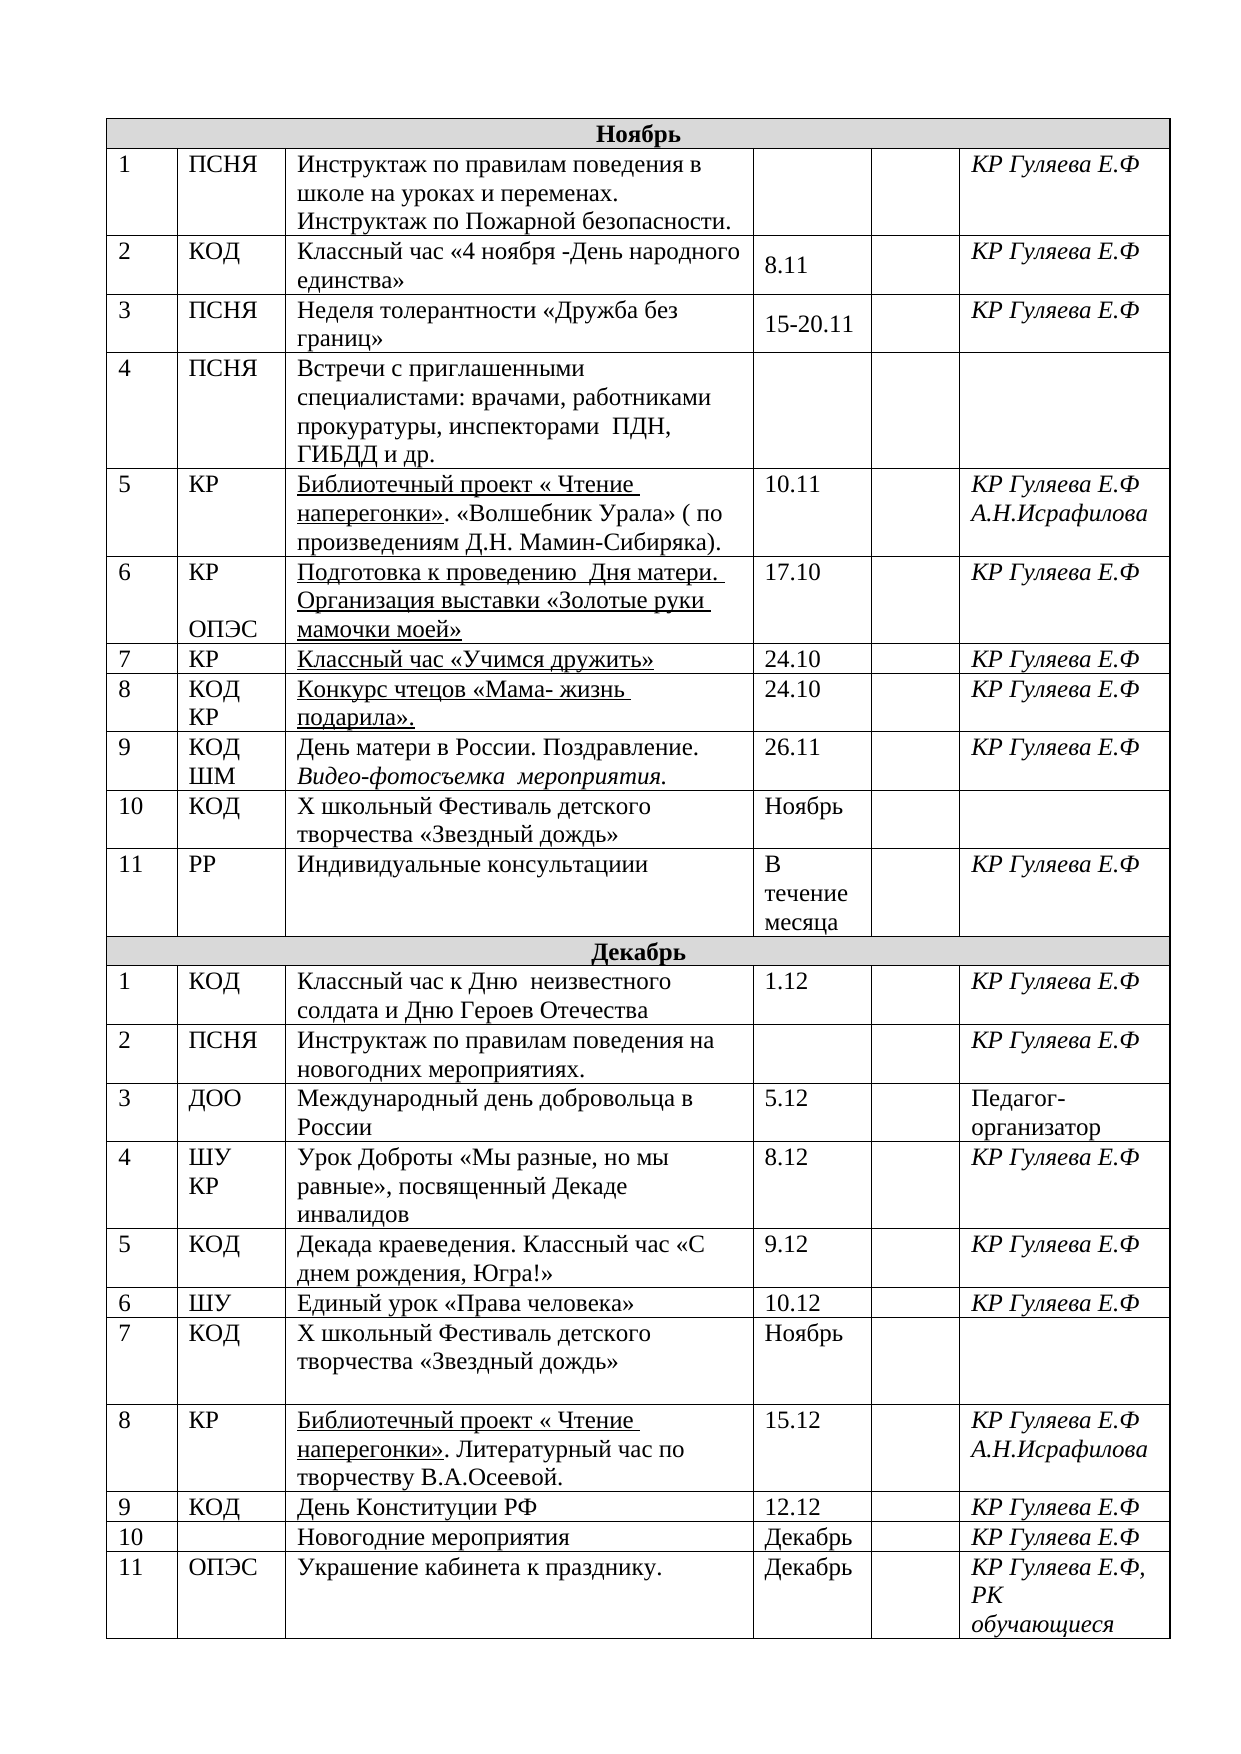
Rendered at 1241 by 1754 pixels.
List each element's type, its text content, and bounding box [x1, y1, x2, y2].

table_cell [872, 644, 959, 673]
table_cell [872, 236, 959, 294]
table_cell [872, 732, 959, 790]
table_cell 8 [107, 674, 177, 731]
table_cell ОПЭС [178, 1552, 285, 1638]
table_cell [872, 791, 959, 848]
table_cell Новогодние мероприятия [286, 1522, 753, 1551]
table_cell 10 [107, 791, 177, 848]
table_cell Декабрь [754, 1552, 871, 1638]
table_cell 7 [107, 1318, 177, 1404]
table_cell 15-20.11 [754, 295, 871, 352]
table_cell РР [178, 849, 285, 936]
table_cell КОД [178, 966, 285, 1024]
table_cell Декабрь [754, 1522, 871, 1551]
table_cell КОД ШМ [178, 732, 285, 790]
table_cell КР Гуляева Е.Ф [960, 1025, 1169, 1082]
table_cell ПСНЯ [178, 1025, 285, 1082]
table_cell КР Гуляева Е.Ф [960, 295, 1169, 352]
table_cell [872, 1552, 959, 1638]
table_cell 24.10 [754, 674, 871, 731]
table_cell 3 [107, 295, 177, 352]
table_cell КР Гуляева Е.Ф А.Н.Исрафилова [960, 1405, 1169, 1491]
table_cell [872, 674, 959, 731]
table_cell [872, 966, 959, 1024]
table_cell 2 [107, 236, 177, 294]
table_cell [872, 1318, 959, 1404]
table_cell Инструктаж по правилам поведения в школе на уроках и переменах. Инструктаж по Пожарной безопасности. [286, 149, 753, 235]
table_cell Индивидуальные консультациии [286, 849, 753, 936]
table_cell X школьный Фестиваль детского творчества «Звездный дождь» [286, 1318, 753, 1404]
table_cell Классный час «Учимся дружить» [286, 644, 753, 673]
table_cell [872, 1522, 959, 1551]
table_cell 8.11 [754, 236, 871, 294]
table_cell 7 [107, 644, 177, 673]
table_cell [872, 1288, 959, 1317]
table_cell 4 [107, 1142, 177, 1228]
table_cell 12.12 [754, 1492, 871, 1521]
table_cell [872, 1084, 959, 1141]
table_cell КР Гуляева Е.Ф [960, 849, 1169, 936]
table_cell ШУ КР [178, 1142, 285, 1228]
table_cell [960, 1318, 1169, 1404]
table_cell Урок Доброты «Мы разные, но мы равные», посвященный Декаде инвалидов [286, 1142, 753, 1228]
table_cell ПСНЯ [178, 295, 285, 352]
table_cell [872, 1142, 959, 1228]
table_cell КР Гуляева Е.Ф [960, 557, 1169, 643]
table_cell [872, 1405, 959, 1491]
table_cell Украшение кабинета к празднику. [286, 1552, 753, 1638]
table_cell Декабрь [107, 937, 1169, 965]
table_cell [872, 849, 959, 936]
table_cell Педагог-организатор [960, 1084, 1169, 1141]
table_cell 4 [107, 353, 177, 468]
table_cell 9.12 [754, 1229, 871, 1287]
table_cell КОД [178, 1318, 285, 1404]
table_cell 5.12 [754, 1084, 871, 1141]
table_cell ШУ [178, 1288, 285, 1317]
table_cell День Конституции РФ [286, 1492, 753, 1521]
table_cell [872, 1229, 959, 1287]
table_cell КР Гуляева Е.Ф [960, 1229, 1169, 1287]
table_cell [872, 469, 959, 556]
table_cell 5 [107, 1229, 177, 1287]
table_cell Встречи с приглашенными специалистами: врачами, работниками прокуратуры, инспекторами ПДН, ГИБДД и др. [286, 353, 753, 468]
table_cell [754, 1025, 871, 1082]
table_cell Неделя толерантности «Дружба без границ» [286, 295, 753, 352]
table_cell 15.12 [754, 1405, 871, 1491]
table_cell [872, 149, 959, 235]
table_cell КР Гуляева Е.Ф А.Н.Исрафилова [960, 469, 1169, 556]
table_cell КОД [178, 236, 285, 294]
table_cell Инструктаж по правилам поведения на новогодних мероприятиях. [286, 1025, 753, 1082]
table_cell КР Гуляева Е.Ф [960, 1288, 1169, 1317]
table_cell Ноябрь [754, 1318, 871, 1404]
table_cell [754, 353, 871, 468]
table_cell 2 [107, 1025, 177, 1082]
table_cell ПСНЯ [178, 353, 285, 468]
table_cell Подготовка к проведению Дня матери. Организация выставки «Золотые руки мамочки моей» [286, 557, 753, 643]
table_cell Ноябрь [754, 791, 871, 848]
table_cell 26.11 [754, 732, 871, 790]
table_cell [872, 1492, 959, 1521]
table_cell ПСНЯ [178, 149, 285, 235]
table_cell Единый урок «Права человека» [286, 1288, 753, 1317]
table_cell КОД [178, 791, 285, 848]
table_cell КР Гуляева Е.Ф [960, 966, 1169, 1024]
table_cell КОД КР [178, 674, 285, 731]
table_cell [872, 557, 959, 643]
table_cell 11 [107, 849, 177, 936]
table_cell 1 [107, 966, 177, 1024]
table_cell 1.12 [754, 966, 871, 1024]
table_cell Библиотечный проект « Чтение наперегонки». Литературный час по творчеству В.А.Осеевой. [286, 1405, 753, 1491]
table_cell [178, 1522, 285, 1551]
table_cell 9 [107, 732, 177, 790]
table_cell 10.12 [754, 1288, 871, 1317]
table_cell [872, 1025, 959, 1082]
table_cell КР Гуляева Е.Ф [960, 732, 1169, 790]
table_cell Декада краеведения. Классный час «С днем рождения, Югра!» [286, 1229, 753, 1287]
table_cell Конкурс чтецов «Мама- жизнь подарила». [286, 674, 753, 731]
table_cell 3 [107, 1084, 177, 1141]
table_cell КР [178, 644, 285, 673]
table_cell Классный час к Дню неизвестного солдата и Дню Героев Отечества [286, 966, 753, 1024]
table_cell ДОО [178, 1084, 285, 1141]
table_cell КР [178, 1405, 285, 1491]
table_cell 6 [107, 557, 177, 643]
table_cell КОД [178, 1492, 285, 1521]
table_cell Ноябрь [107, 119, 1169, 148]
table_cell КР Гуляева Е.Ф [960, 1142, 1169, 1228]
table_cell КР Гуляева Е.Ф [960, 674, 1169, 731]
table_cell [872, 353, 959, 468]
table_cell КР ОПЭС [178, 557, 285, 643]
table_cell КР Гуляева Е.Ф [960, 149, 1169, 235]
table_cell КР Гуляева Е.Ф [960, 644, 1169, 673]
table_cell 10 [107, 1522, 177, 1551]
table_cell КР Гуляева Е.Ф [960, 1522, 1169, 1551]
table_cell 6 [107, 1288, 177, 1317]
table_cell КОД [178, 1229, 285, 1287]
table_cell 11 [107, 1552, 177, 1638]
table_cell Классный час «4 ноября -День народного единства» [286, 236, 753, 294]
table_cell [872, 295, 959, 352]
table_cell 17.10 [754, 557, 871, 643]
table_cell 5 [107, 469, 177, 556]
table_cell 1 [107, 149, 177, 235]
table_cell КР [178, 469, 285, 556]
table_cell КР Гуляева Е.Ф [960, 236, 1169, 294]
table_cell 10.11 [754, 469, 871, 556]
table_cell 8.12 [754, 1142, 871, 1228]
table_cell В течение месяца [754, 849, 871, 936]
table_cell 24.10 [754, 644, 871, 673]
table_cell Библиотечный проект « Чтение наперегонки». «Волшебник Урала» ( по произведениям Д.Н. Мамин-Сибиряка). [286, 469, 753, 556]
table_cell День матери в России. Поздравление. Видео-фотосъемка мероприятия. [286, 732, 753, 790]
table_cell КР Гуляева Е.Ф [960, 1492, 1169, 1521]
table_cell 8 [107, 1405, 177, 1491]
table_cell 9 [107, 1492, 177, 1521]
table_cell [960, 791, 1169, 848]
table_cell X школьный Фестиваль детского творчества «Звездный дождь» [286, 791, 753, 848]
table_cell КР Гуляева Е.Ф, РК обучающиеся [960, 1552, 1169, 1638]
table_cell [754, 149, 871, 235]
table_cell Международный день добровольца в России [286, 1084, 753, 1141]
table_cell [960, 353, 1169, 468]
